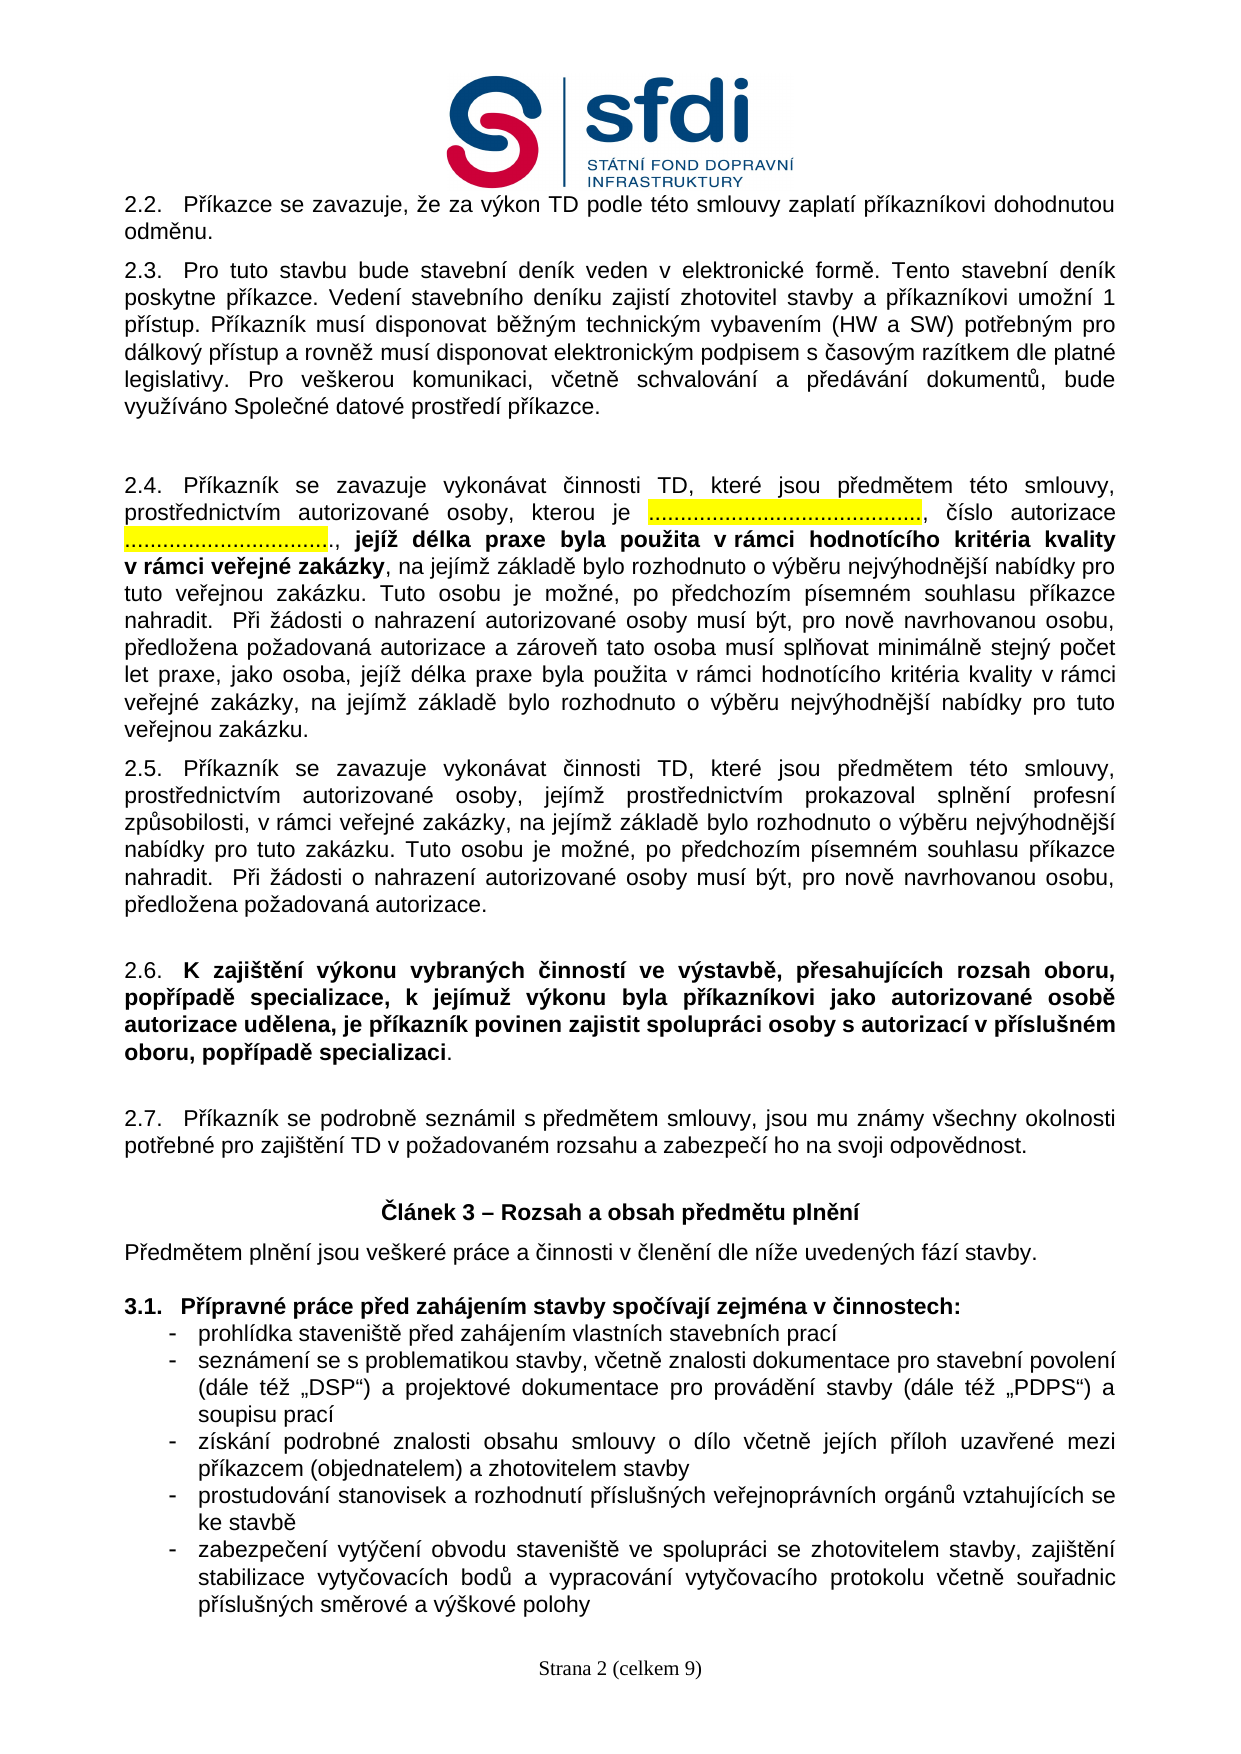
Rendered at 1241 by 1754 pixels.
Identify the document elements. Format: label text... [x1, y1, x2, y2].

list Příkazník se podrobně seznámil s předmětem smlouvy, jsou mu známy všechny okolnosti potřebné pro zajištění TD v požadovaném rozsahu a zabezpečí ho na svoji odpovědnost. [124, 1105, 1116, 1159]
text Článek 3 – Rozsah a obsah předmětu plnění [124, 1199, 1116, 1226]
list Přípravné práce před zahájením stavby spočívají zejména v činnostech: [124, 1292, 1116, 1319]
list prostudování stanovisek a rozhodnutí příslušných veřejnoprávních orgánů vztahujících se ke stavbě [168, 1482, 1116, 1536]
text Předmětem plnění jsou veškeré práce a činnosti v členění dle níže uvedených fází stavby. [124, 1238, 1116, 1265]
list Pro tuto stavbu bude stavební deník veden v elektronické formě. Tento stavební deník poskytne příkazce. Vedení stavebního deníku zajistí zhotovitel stavby a příkazníkovi umožní 1 přístup. Příkazník musí disponovat běžným technickým vybavením (HW a SW) potřebným pro dálkový přístup a rovněž musí disponovat elektronickým podpisem s časovým razítkem dle platné legislativy. Pro veškerou komunikaci, včetně schvalování a předávání dokumentů, bude využíváno Společné datové prostředí příkazce. [124, 257, 1116, 419]
list seznámení se s problematikou stavby, včetně znalosti dokumentace pro stavební povolení (dále též „DSP“) a projektové dokumentace pro provádění stavby (dále též „PDPS“) a soupisu prací [168, 1347, 1116, 1428]
list K zajištění výkonu vybraných činností ve výstavbě, přesahujících rozsah oboru, popřípadě specializace, k jejímuž výkonu byla příkazníkovi jako autorizované osobě autorizace udělena, je příkazník povinen zajistit spolupráci osoby s autorizací v příslušném oboru, popřípadě specializaci. [124, 957, 1116, 1065]
list prohlídka staveniště před zahájením vlastních stavebních prací [168, 1319, 1116, 1347]
list zabezpečení vytýčení obvodu staveniště ve spolupráci se zhotovitelem stavby, zajištění stabilizace vytyčovacích bodů a vypracování vytyčovacího protokolu včetně souřadnic příslušných směrové a výškové polohy [168, 1536, 1116, 1617]
list Příkazce se zavazuje, že za výkon TD podle této smlouvy zaplatí příkazníkovi dohodnutou odměnu. [124, 190, 1116, 244]
picture [446, 73, 794, 191]
list získání podrobné znalosti obsahu smlouvy o dílo včetně jejích příloh uzavřené mezi příkazcem (objednatelem) a zhotovitelem stavby [168, 1428, 1116, 1482]
list Příkazník se zavazuje vykonávat činnosti TD, které jsou předmětem této smlouvy, prostřednictvím autorizované osoby, jejímž prostřednictvím prokazoval splnění profesní způsobilosti, v rámci veřejné zakázky, na jejímž základě bylo rozhodnuto o výběru nejvýhodnější nabídky pro tuto zakázku. Tuto osobu je možné, po předchozím písemném souhlasu příkazce nahradit. Při žádosti o nahrazení autorizované osoby musí být, pro nově navrhovanou osobu, předložena požadovaná autorizace. [124, 755, 1116, 917]
list Příkazník se zavazuje vykonávat činnosti TD, které jsou předmětem této smlouvy, prostřednictvím autorizované osoby, kterou je ..........................................., číslo autorizace ................................., jejíž délka praxe byla použita v rámci hodnotícího kritéria kvality v rámci veřejné zakázky, na jejímž základě bylo rozhodnuto o výběru nejvýhodnější nabídky pro tuto veřejnou zakázku. Tuto osobu je možné, po předchozím písemném souhlasu příkazce nahradit. Při žádosti o nahrazení autorizované osoby musí být, pro nově navrhovanou osobu, předložena požadovaná autorizace a zároveň tato osoba musí splňovat minimálně stejný počet let praxe, jako osoba, jejíž délka praxe byla použita v rámci hodnotícího kritéria kvality v rámci veřejné zakázky, na jejímž základě bylo rozhodnuto o výběru nejvýhodnější nabídky pro tuto veřejnou zakázku. [124, 472, 1116, 742]
